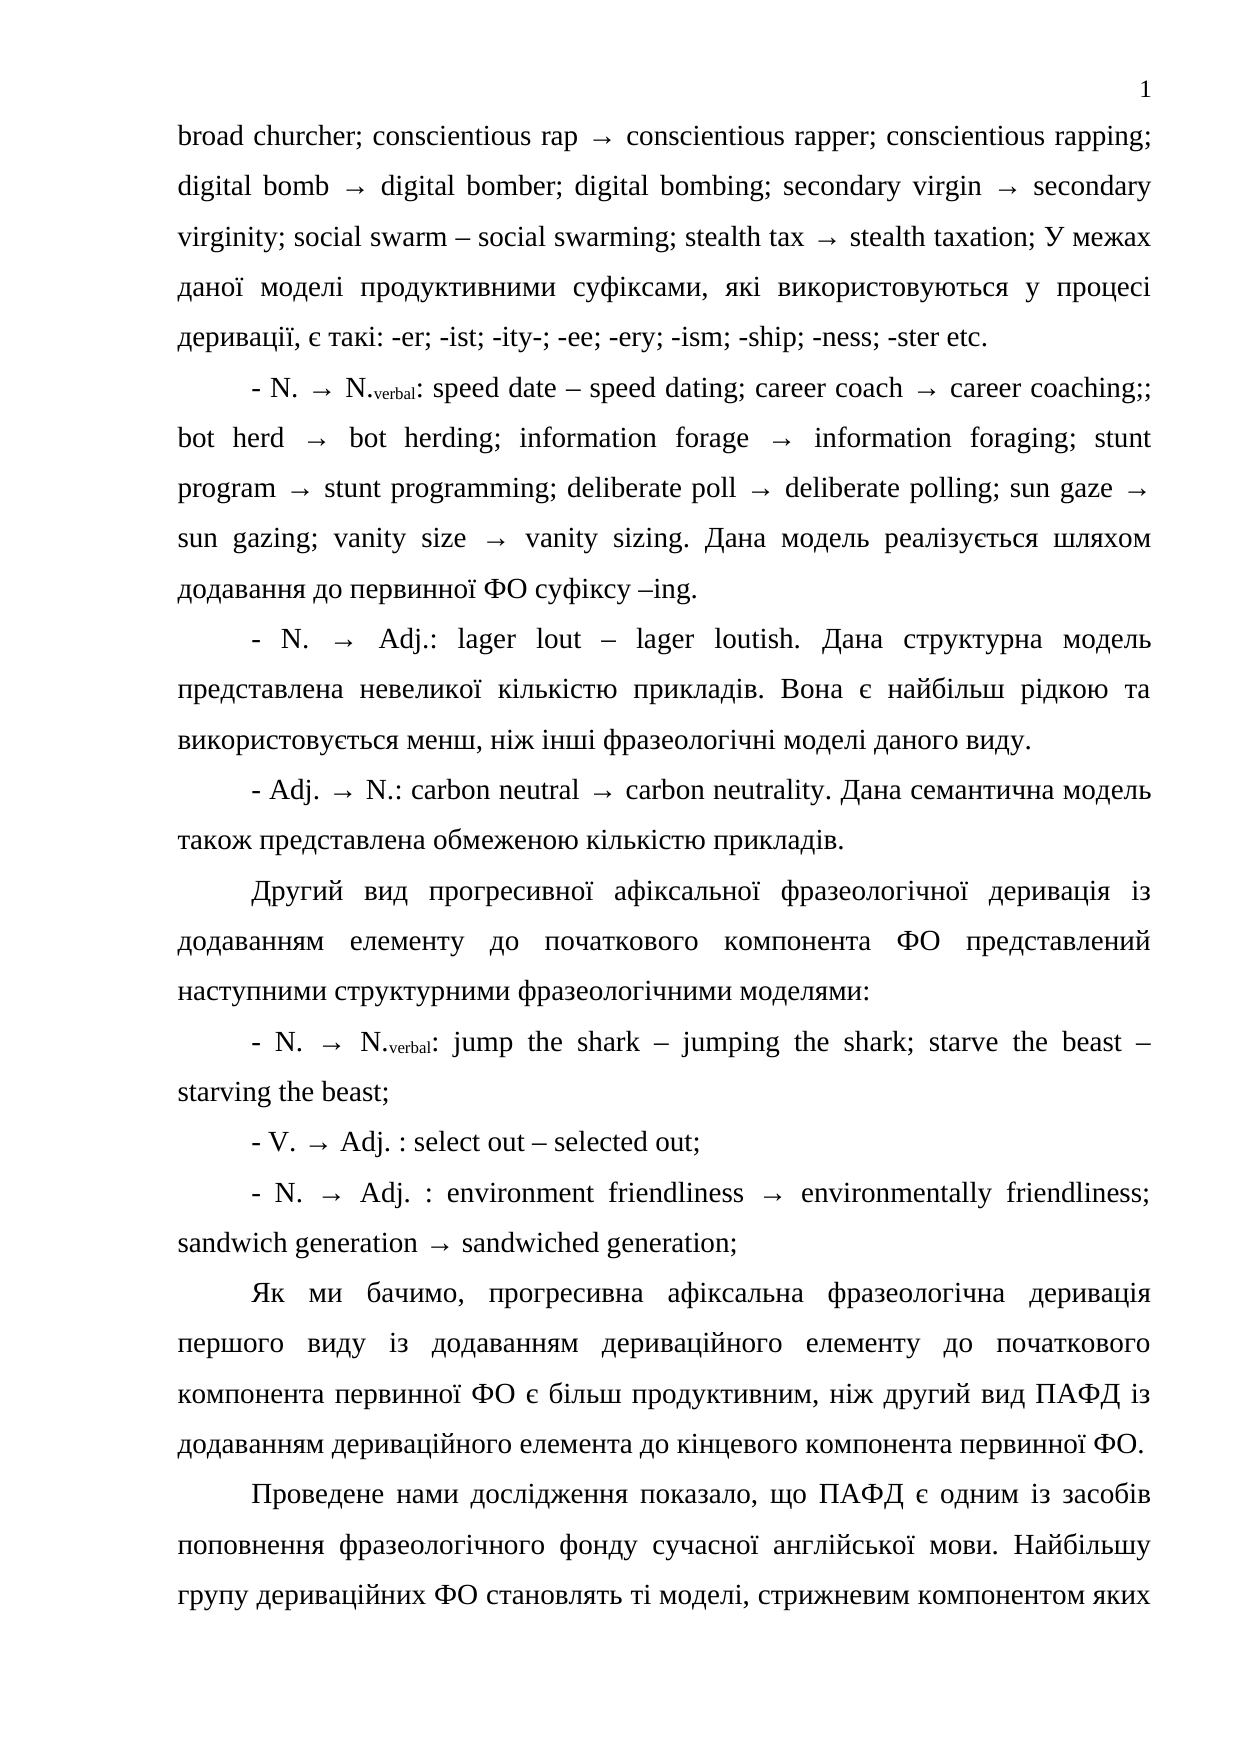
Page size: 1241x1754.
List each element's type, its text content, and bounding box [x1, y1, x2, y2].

text Як ми бачимо, прогресивна афіксальна фразеологічна деривація першого виду із додаванням дериваційного елементу до початкового компонента первинної ФО є більш продуктивним, ніж другий вид ПАФД із додаванням дериваційного елемента до кінцевого компонента первинної ФО. [177, 1275, 1152, 1460]
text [177, 118, 1152, 353]
text - N. → Adj.: lager lout – lager loutish. Дана структурна модель представлена невеликої кількістю прикладів. Вона є найбільш рідкою та використовується менш, ніж інші фразеологічні моделі даного виду. [177, 621, 1152, 755]
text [177, 1477, 1152, 1611]
text Другий вид прогресивної афіксальної фразеологічної деривація із додаванням елементу до початкового компонента ФО представлений наступними структурними фразеологічними моделями: [177, 873, 1152, 1007]
text - Adj. → N.: carbon neutral → carbon neutrality. Дана семантична модель також представлена обмеженою кількістю прикладів. [177, 772, 1152, 856]
text - N. → N.verbal: jump the shark – jumping the shark; starve the beast – starving the beast; [177, 1024, 1152, 1108]
text - V. → Adj. : select out – selected out; [177, 1124, 1152, 1158]
text - N. → Adj. : environment friendliness → environmentally friendliness; sandwich generation → sandwiched generation; [177, 1175, 1152, 1258]
text - N. → N.verbal: speed date – speed dating; career coach → career coaching;; bot herd → bot herding; information forage → information foraging; stunt program → stunt programming; deliberate poll → deliberate polling; sun gaze → sun gazing; vanity size → vanity sizing. Дана модель реалізується шляхом додавання до первинної ФО суфіксу –ing. [177, 370, 1152, 604]
